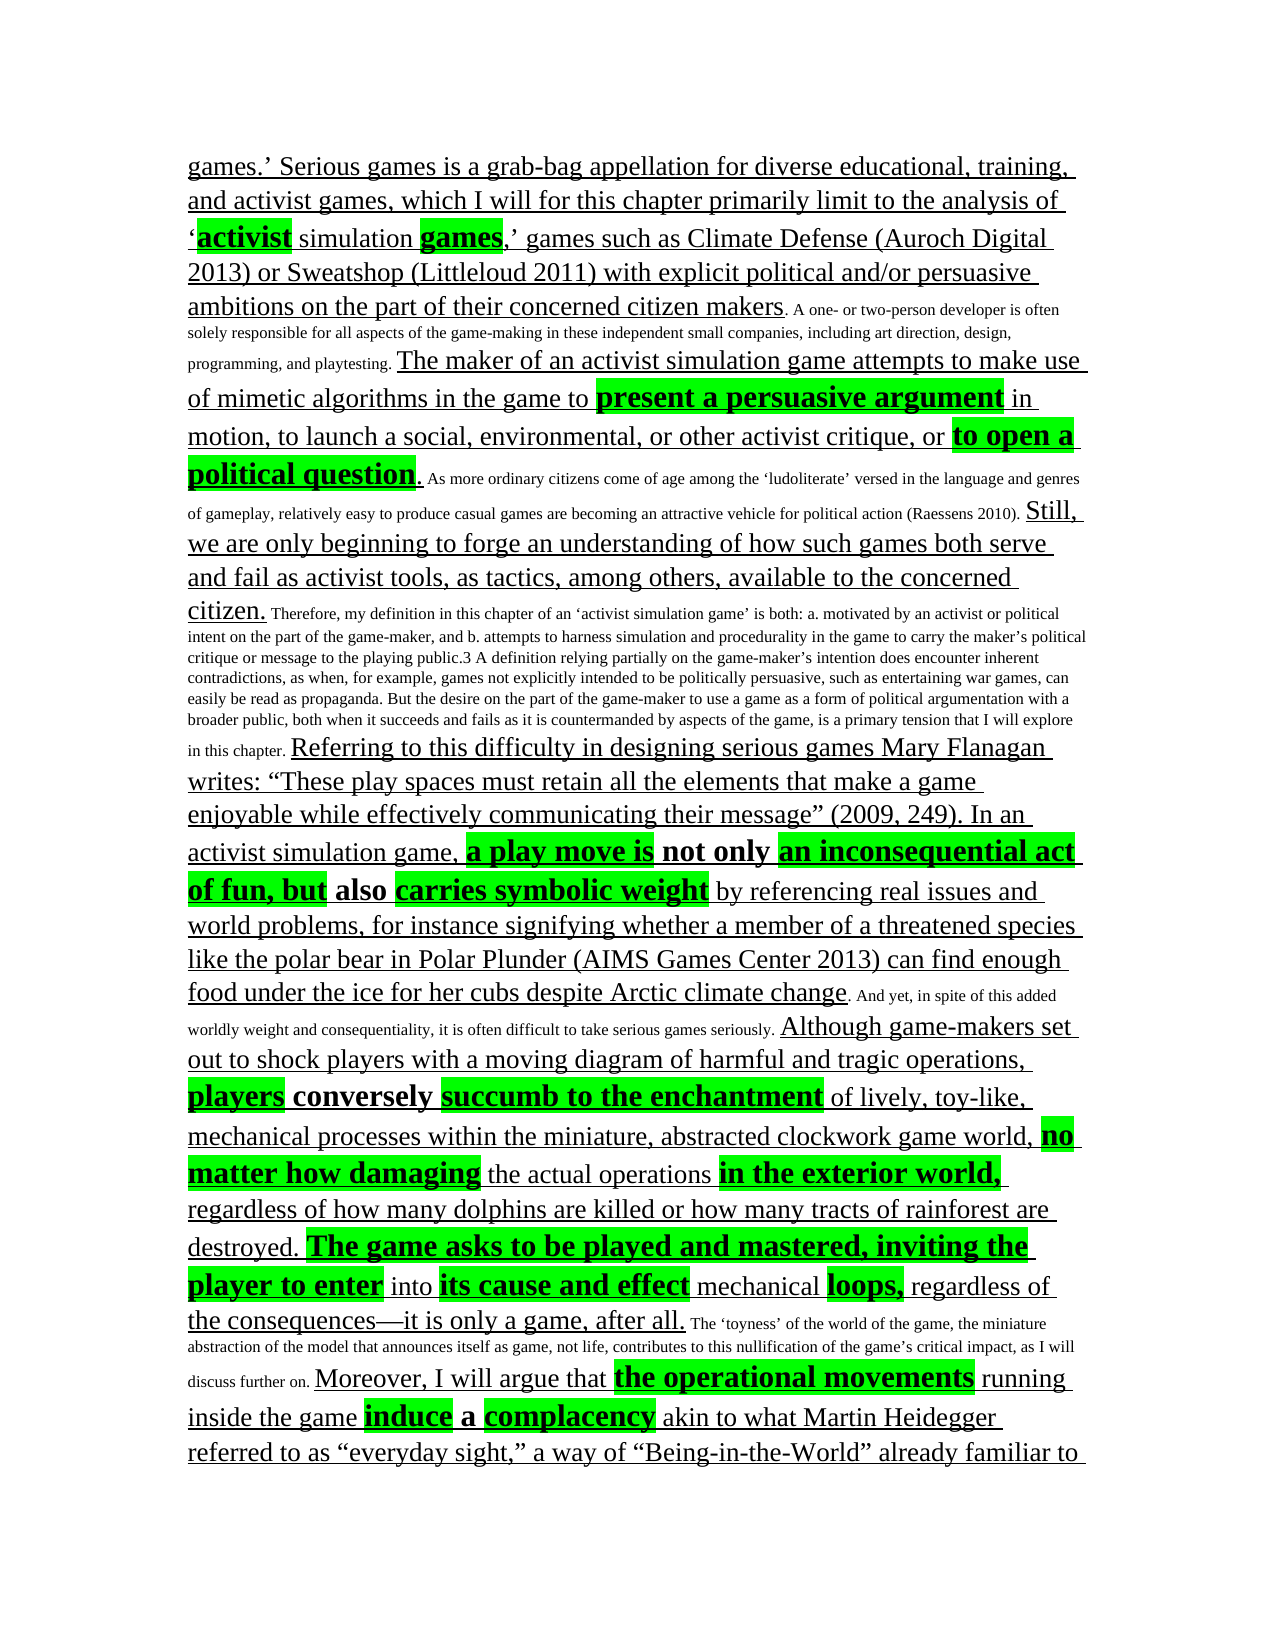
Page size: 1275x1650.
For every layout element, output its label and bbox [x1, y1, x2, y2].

text [187, 150, 1087, 1467]
